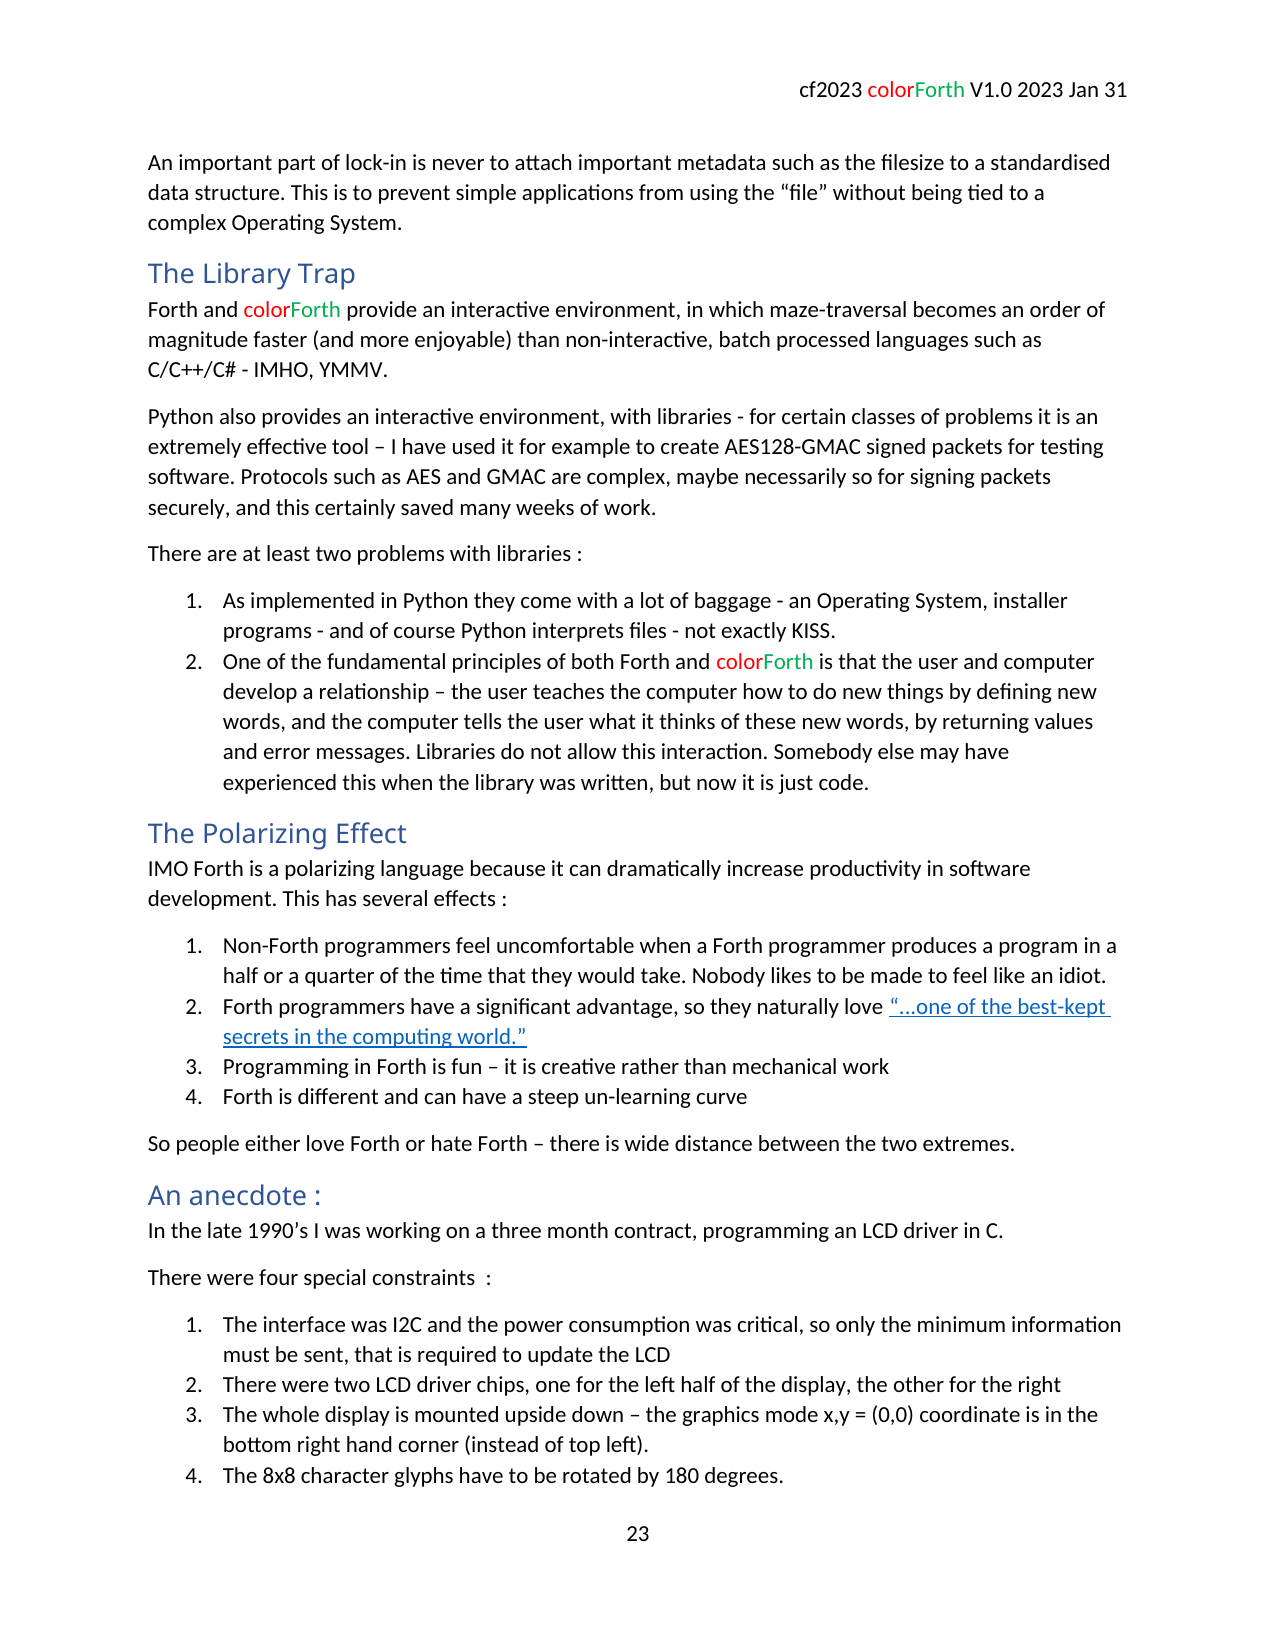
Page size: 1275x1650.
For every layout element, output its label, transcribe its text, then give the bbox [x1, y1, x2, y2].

text IMO Forth is a polarizing language because it can dramatically increase productivity in software development. This has several effects : [148, 854, 1127, 912]
list As implemented in Python they come with a lot of baggage - an Operating System, installer programs - and of course Python interprets files - not exactly KISS. [185, 586, 1127, 644]
text Python also provides an interactive environment, with libraries - for certain classes of problems it is an extremely effective tool – I have used it for example to create AES128-GMAC signed packets for testing software. Protocols such as AES and GMAC are complex, maybe necessarily so for signing packets securely, and this certainly saved many weeks of work. [148, 402, 1127, 521]
list Forth programmers have a significant advantage, so they naturally love “...one of the best-kept secrets in the computing world.” [185, 992, 1127, 1050]
text Forth and colorForth provide an interactive environment, in which maze-traversal becomes an order of magnitude faster (and more enjoyable) than non-interactive, batch processed languages such as C/C++/C# - IMHO, YMMV. [148, 295, 1127, 383]
list The 8x8 character glyphs have to be rotated by 180 degrees. [185, 1461, 1127, 1489]
list Forth is different and can have a steep un-learning curve [185, 1082, 1127, 1110]
list Programming in Forth is fun – it is creative rather than mechanical work [185, 1052, 1127, 1080]
text There were four special constraints : [148, 1263, 1127, 1291]
text In the late 1990’s I was working on a three month contract, programming an LCD driver in C. [148, 1216, 1127, 1244]
text So people either love Forth or hate Forth – there is wide distance between the two extremes. [148, 1129, 1127, 1157]
list The whole display is mounted upside down – the graphics mode x,y = (0,0) coordinate is in the bottom right hand corner (instead of top left). [185, 1400, 1127, 1458]
subtitle The Library Trap [148, 255, 1127, 292]
list The interface was I2C and the power consumption was critical, so only the minimum information must be sent, that is required to update the LCD [185, 1310, 1127, 1368]
list One of the fundamental principles of both Forth and colorForth is that the user and computer develop a relationship – the user teaches the computer how to do new things by defining new words, and the computer tells the user what it thinks of these new words, by returning values and error messages. Libraries do not allow this interaction. Somebody else may have experienced this when the library was written, but now it is just code. [185, 647, 1127, 796]
subtitle The Polarizing Effect [148, 814, 1127, 851]
text There are at least two problems with libraries : [148, 539, 1127, 567]
list Non-Forth programmers feel uncomfortable when a Forth programmer produces a program in a half or a quarter of the time that they would take. Nobody likes to be made to feel like an idiot. [185, 931, 1127, 989]
list There were two LCD driver chips, one for the left half of the display, the other for the right [185, 1370, 1127, 1398]
subtitle An anecdote : [148, 1176, 1127, 1213]
text An important part of lock-in is never to attach important metadata such as the filesize to a standardised data structure. This is to prevent simple applications from using the “file” without being tied to a complex Operating System. [148, 148, 1127, 236]
